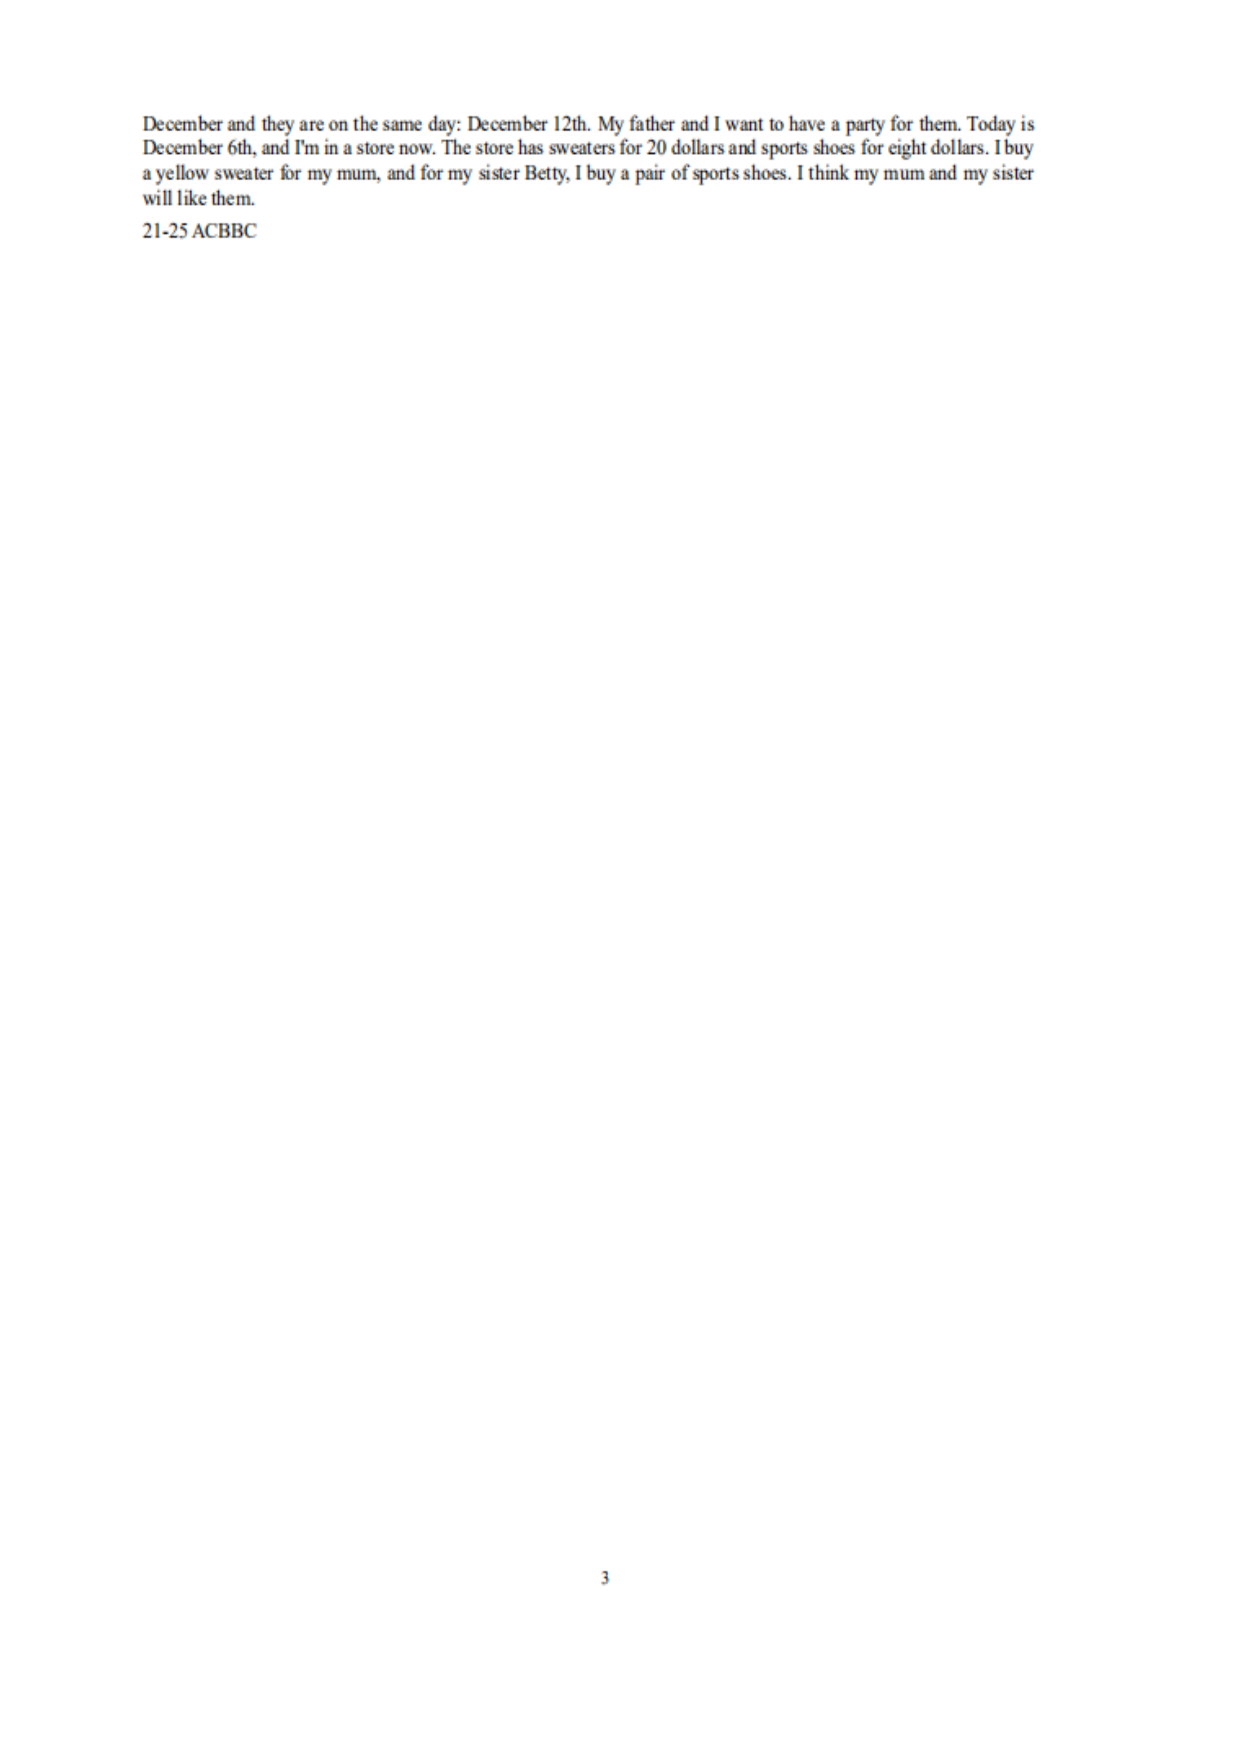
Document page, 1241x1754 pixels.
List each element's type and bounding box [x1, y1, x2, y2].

picture [112, 113, 1090, 1626]
